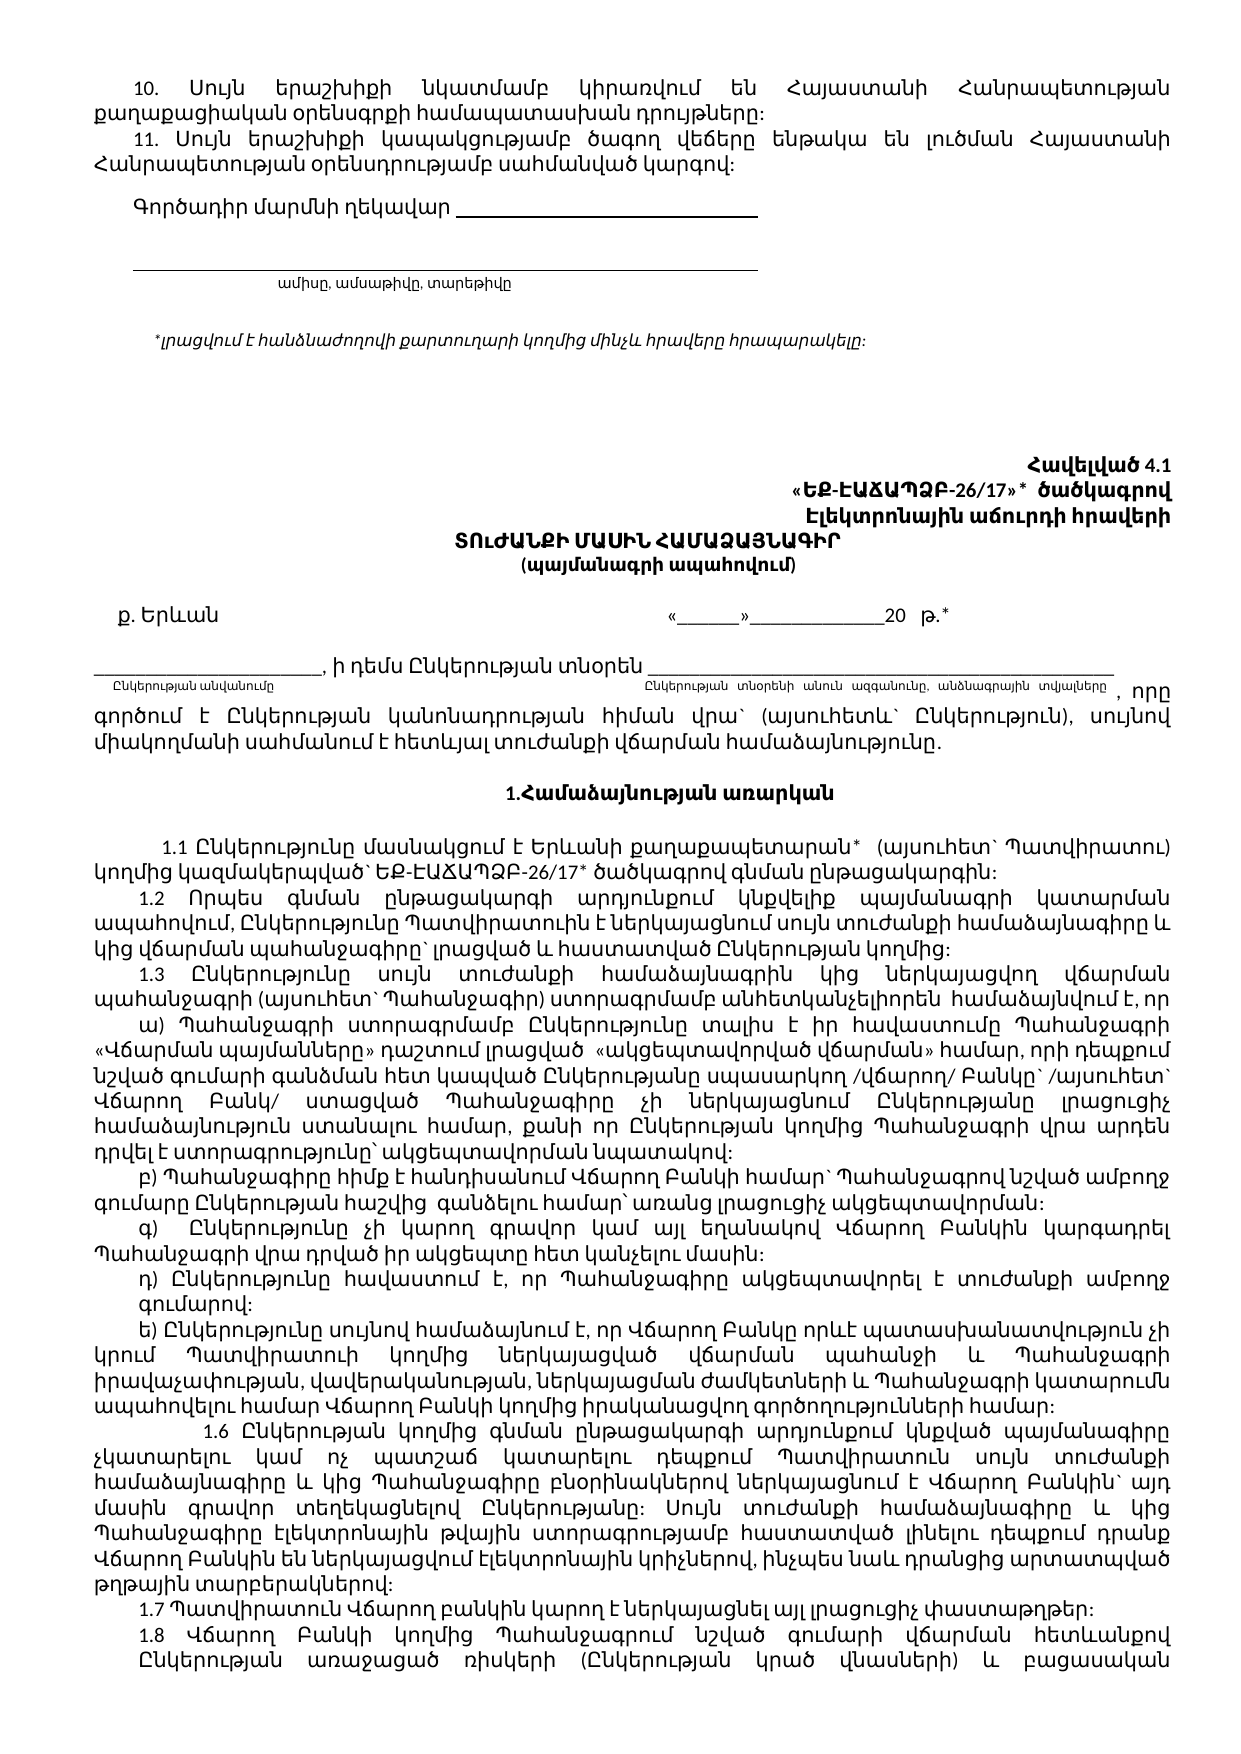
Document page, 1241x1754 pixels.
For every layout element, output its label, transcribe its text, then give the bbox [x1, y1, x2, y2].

text (պայմանագրի ապահովում) [94, 554, 1171, 577]
text 1.2 Որպես գնման ընթացակարգի արդյունքում կնքվելիք պայմանագրի կատարման ապահովում, Ընկերությունը Պատվիրատուին է ներկայացնում սույն տուժանքի համաձայնագիրը և կից վճարման պահանջագիրը` լրացված և հաստատված Ընկերության կողմից: [94, 885, 1171, 961]
text ______________________, ի դեմս Ընկերության տնօրեն _____________________________________________ [94, 653, 1171, 678]
text 1.Համաձայնության առարկան [169, 780, 1171, 805]
text 1.7 Պատվիրատուն Վճարող բանկին կարող է ներկայացնել այլ լրացուցիչ փաստաթղթեր: [138, 1597, 1171, 1622]
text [138, 1622, 1171, 1673]
text ե) Ընկերությունը սույնով համաձայնում է, որ Վճարող Բանկը որևէ պատասխանատվություն չի կրում Պատվիրատուի կողմից ներկայացված վճարման պահանջի և Պահանջագրի իրավաչափության, վավերականության, ներկայացման ժամկետների և Պահանջագրի կատարումն ապահովելու համար Վճարող Բանկի կողմից իրականացվող գործողությունների համար: [94, 1317, 1171, 1419]
text 11. Սույն երաշխիքի կապակցությամբ ծագող վեճերը ենթակա են լուծման Հայաստանի Հանրապետության օրենսդրությամբ սահմանված կարգով: [94, 126, 1171, 177]
text 1.6 Ընկերության կողմից գնման ընթացակարգի արդյունքում կնքված պայմանագիրը չկատարելու կամ ոչ պատշաճ կատարելու դեպքում Պատվիրատուն սույն տուժանքի համաձայնագիրը և կից Պահանջագիրը բնօրինակներով ներկայացնում է Վճարող Բանկին` այդ մասին գրավոր տեղեկացնելով Ընկերությանը: Սույն տուժանքի համաձայնագիրը և կից Պահանջագիրը էլեկտրոնային թվային ստորագրությամբ հաստատված լինելու դեպքում դրանք Վճարող Բանկին են ներկայացվում էլեկտրոնային կրիչներով, ինչպես նաև դրանցից արտատպված թղթային տարբերակներով: [94, 1419, 1171, 1597]
text Էլեկտրոնային աճուրդի հրավերի [94, 503, 1171, 528]
text «ԵՔ-ԷԱՃԱՊՁԲ-26/17»* ծածկագրով [94, 477, 1171, 503]
text 10. Սույն երաշխիքի նկատմամբ կիրառվում են Հայաստանի Հանրապետության քաղաքացիական օրենսգրքի համապատասխան դրույթները: [94, 75, 1171, 126]
text ա) Պահանջագրի ստորագրմամբ Ընկերությունը տալիս է իր հավաստումը Պահանջագրի «Վճարման պայմանները» դաշտում լրացված «ակցեպտավորված վճարման» համար, որի դեպքում նշված գումարի գանձման հետ կապված Ընկերությանը սպասարկող /վճարող/ Բանկը` /այսուհետ` Վճարող Բանկ/ ստացված Պահանջագիրը չի ներկայացնում Ընկերությանը լրացուցիչ համաձայնություն ստանալու համար, քանի որ Ընկերության կողմից Պահանջագրի վրա արդեն դրվել է ստորագրությունը՝ ակցեպտավորման նպատակով: [94, 1012, 1171, 1164]
text ամիսը, ամսաթիվը, տարեթիվը [94, 274, 1171, 304]
text 1.3 Ընկերությունը սույն տուժանքի համաձայնագրին կից ներկայացվող վճարման պահանջագրի (այսուհետ` Պահանջագիր) ստորագրմամբ անհետկանչելիորեն համաձայնվում է, որ [94, 961, 1171, 1012]
text Գործադիր մարմնի ղեկավար [94, 194, 1171, 220]
text ՏՈւԺԱՆՔԻ ՄԱՍԻՆ ՀԱՄԱՁԱՅՆԱԳԻՐ [94, 528, 1171, 554]
text *լրացվում է հանձնաժողովի քարտուղարի կողմից մինչև հրավերը հրապարակելը: [94, 330, 1171, 350]
text Ընկերության անվանումը Ընկերության տնօրենի անուն ազգանունը, անձնագրային տվյալները , որը գործում է Ընկերության կանոնադրության հիման վրա` (այսուհետև` Ընկերություն), սույնով միակողմանի սահմանում է հետևյալ տուժանքի վճարման համաձայնությունը. [94, 678, 1171, 754]
text 1.1 Ընկերությունը մասնակցում է Երևանի քաղաքապետարան* (այսուհետ` Պատվիրատու) կողմից կազմակերպված` ԵՔ-ԷԱՃԱՊՁԲ-26/17* ծածկագրով գնման ընթացակարգին: [94, 834, 1171, 885]
text Հավելված 4.1 [94, 452, 1171, 477]
text դ) Ընկերությունը հավաստում է, որ Պահանջագիրը ակցեպտավորել է տուժանքի ամբողջ գումարով: [138, 1266, 1171, 1317]
text գ) Ընկերությունը չի կարող գրավոր կամ այլ եղանակով Վճարող Բանկին կարգադրել Պահանջագրի վրա դրված իր ակցեպտը հետ կանչելու մասին: [94, 1215, 1171, 1266]
text բ) Պահանջագիրը հիմք է հանդիսանում Վճարող Բանկի համար` Պահանջագրով նշված ամբողջ գումարը Ընկերության հաշվից գանձելու համար՝ առանց լրացուցիչ ակցեպտավորման: [94, 1164, 1171, 1215]
text ք. Երևան «______»_____________20 թ.* [94, 602, 1171, 627]
